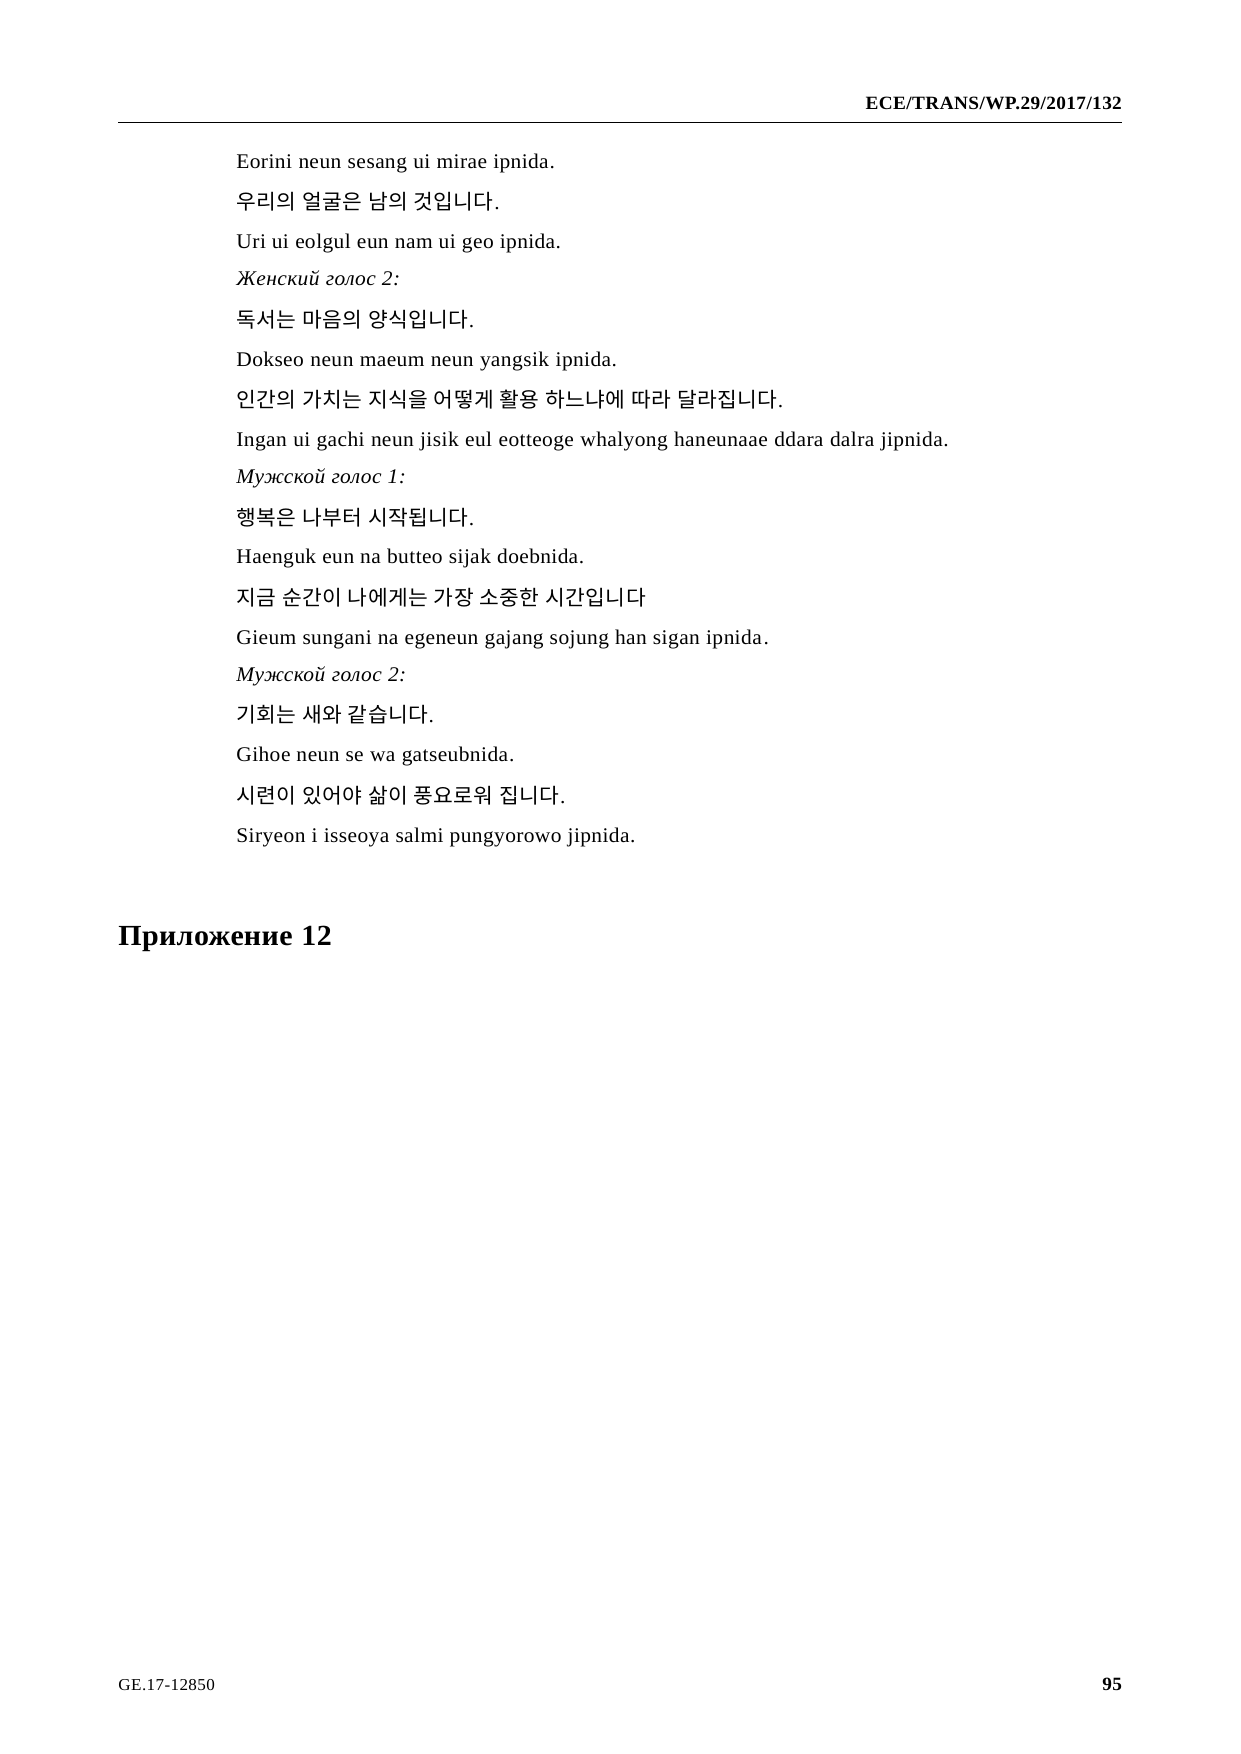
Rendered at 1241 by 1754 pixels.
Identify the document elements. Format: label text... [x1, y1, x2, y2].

text Ingan ui gachi neun jisik eul eotteoge whalyong haneunaae ddara dalra jipnida. [236, 426, 1004, 451]
text Мужской голос 1: [236, 463, 1004, 488]
text 지금 순간이 나에게는 가장 소중한 시간입니다 [236, 581, 1004, 611]
text 시련이 있어야 삶이 풍요로워 집니다. [236, 779, 1004, 809]
text 행복은 나부터 시작됩니다. [236, 501, 1004, 531]
text 우리의 얼굴은 남의 것입니다. [236, 185, 1004, 215]
text Женский голос 2: [236, 265, 1004, 290]
text 기회는 새와 같습니다. [236, 699, 1004, 729]
text Gieum sungani na egeneun gajang sojung han sigan ipnida. [236, 624, 1004, 649]
text Dokseo neun maeum neun yangsik ipnida. [236, 346, 1004, 371]
text Приложение 12 [118, 921, 1004, 952]
text 인간의 가치는 지식을 어떻게 활용 하느냐에 따라 달라집니다. [236, 383, 1004, 413]
text Мужской голос 2: [236, 661, 1004, 686]
text Gihoe neun se wa gatseubnida. [236, 741, 1004, 766]
text 독서는 마음의 양식입니다. [236, 303, 1004, 333]
text Eorini neun sesang ui mirae ipnida. [236, 148, 1004, 173]
text Uri ui eolgul eun nam ui geo ipnida. [236, 228, 1004, 253]
text Siryeon i isseoya salmi pungyorowo jipnida. [236, 822, 1004, 847]
text Haenguk eun na butteo sijak doebnida. [236, 543, 1004, 568]
